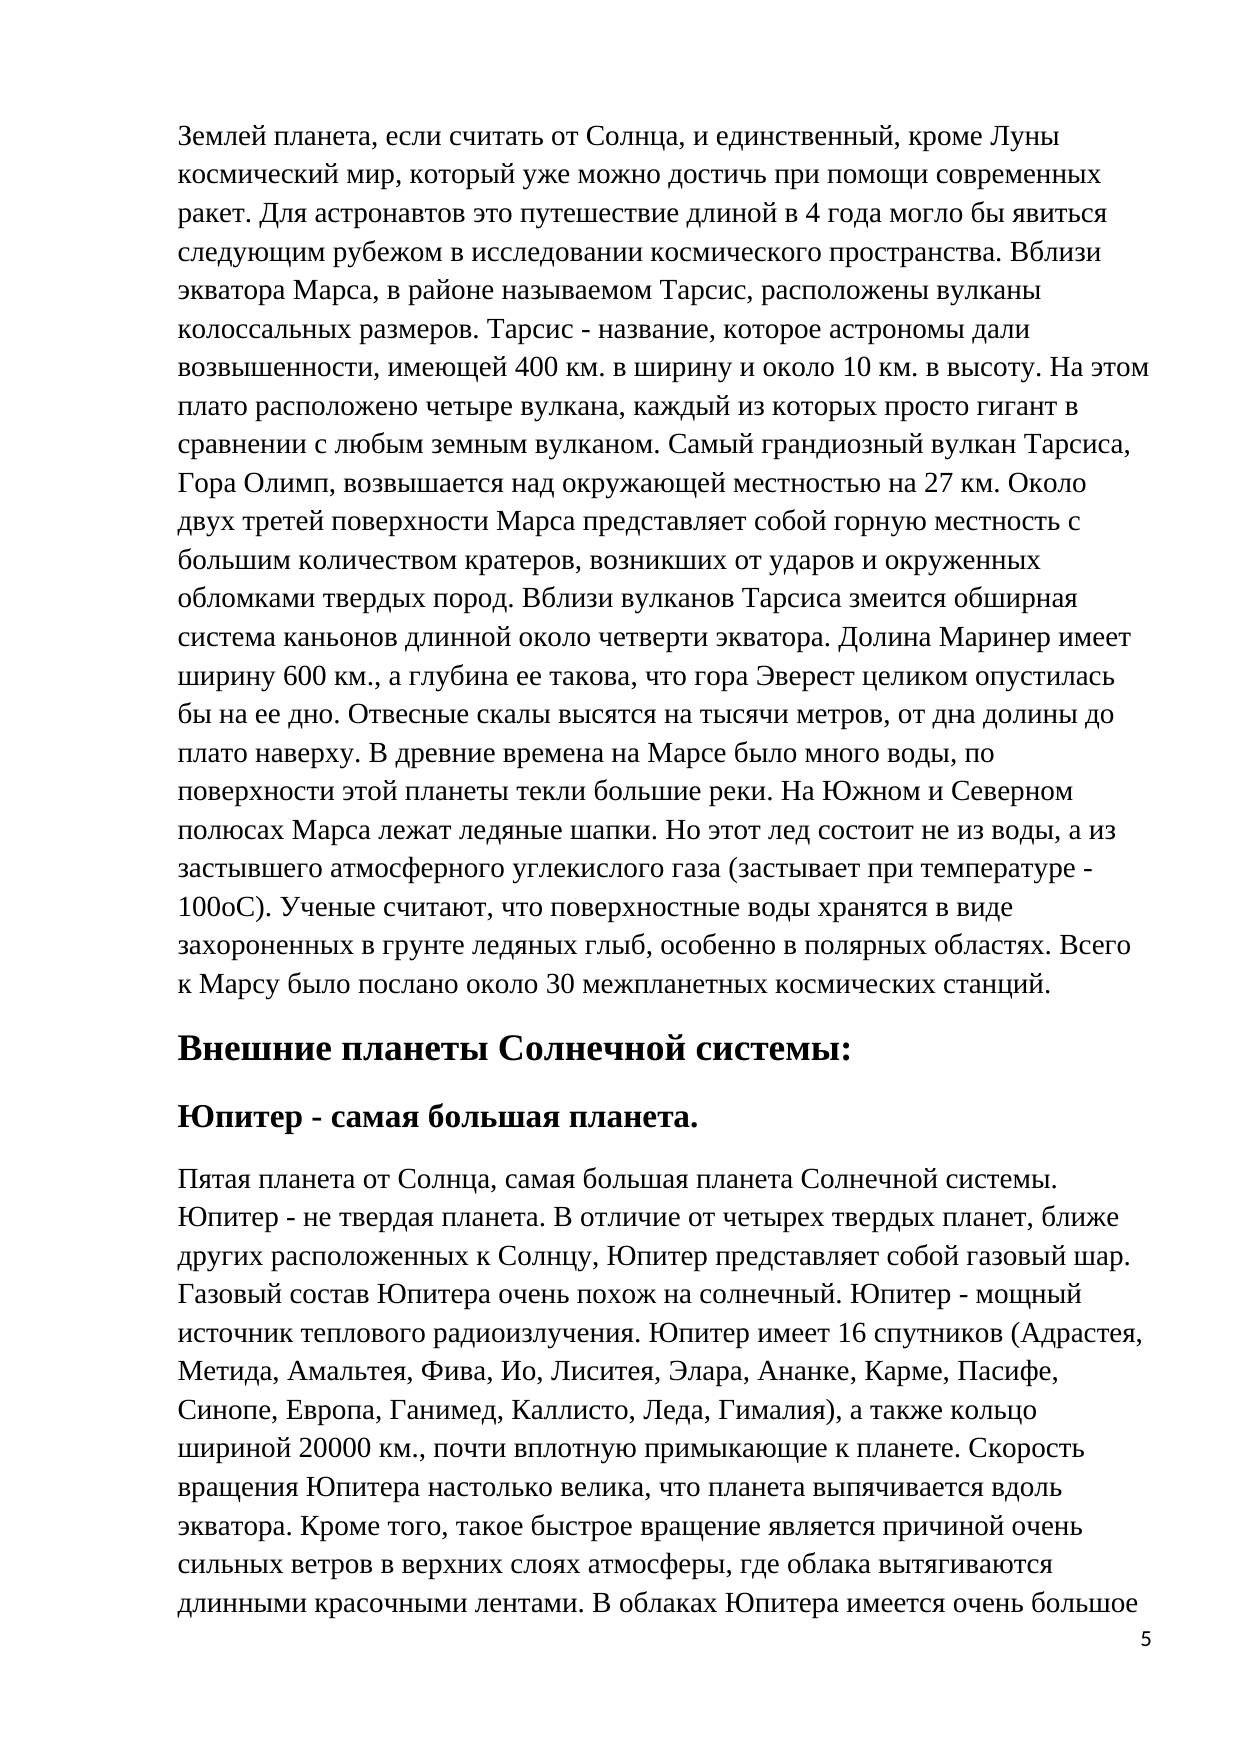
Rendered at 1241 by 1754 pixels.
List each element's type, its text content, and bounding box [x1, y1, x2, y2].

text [177, 1161, 1152, 1618]
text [177, 118, 1152, 999]
text Юпитер - самая большая планета. [177, 1096, 1152, 1134]
text Внешние планеты Солнечной системы: [177, 1025, 1152, 1068]
